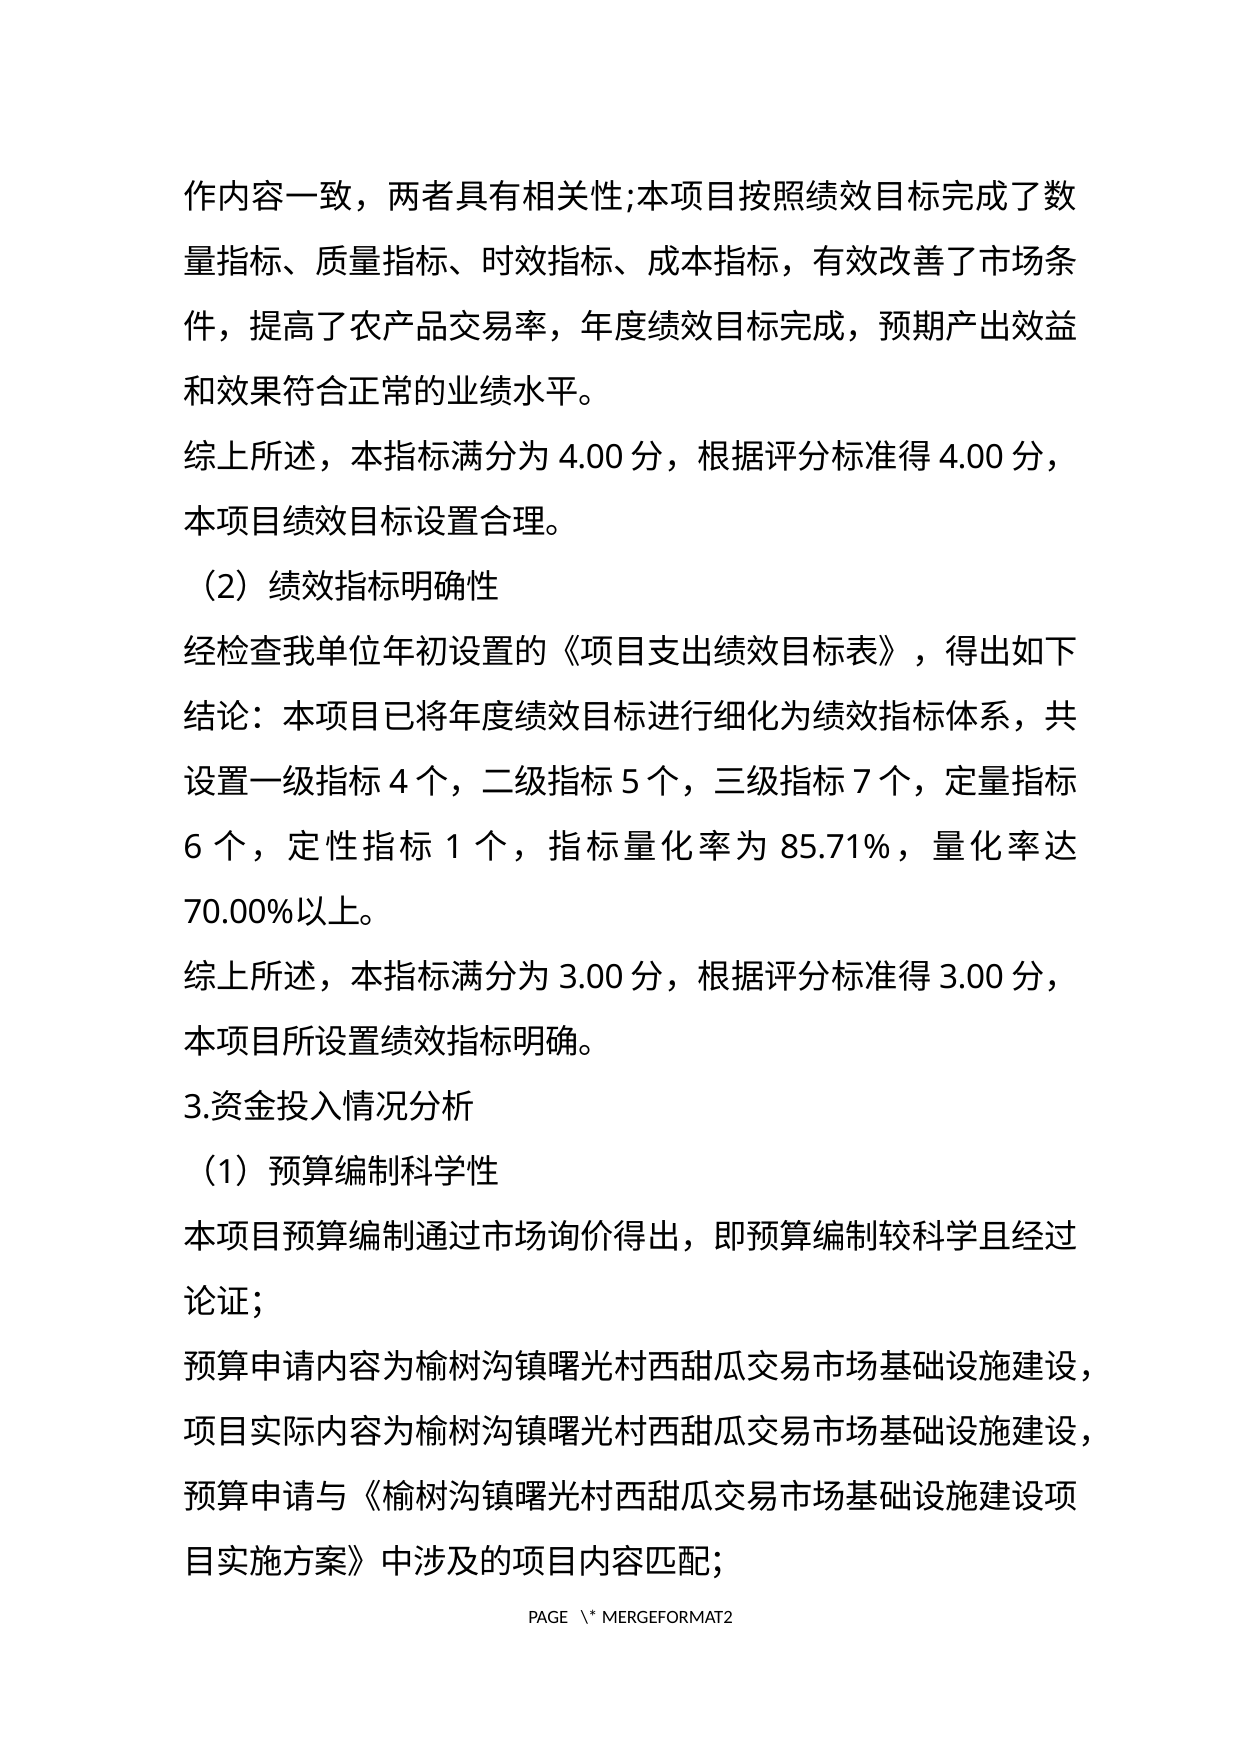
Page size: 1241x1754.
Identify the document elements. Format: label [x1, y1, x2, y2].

text [183, 162, 1078, 1592]
